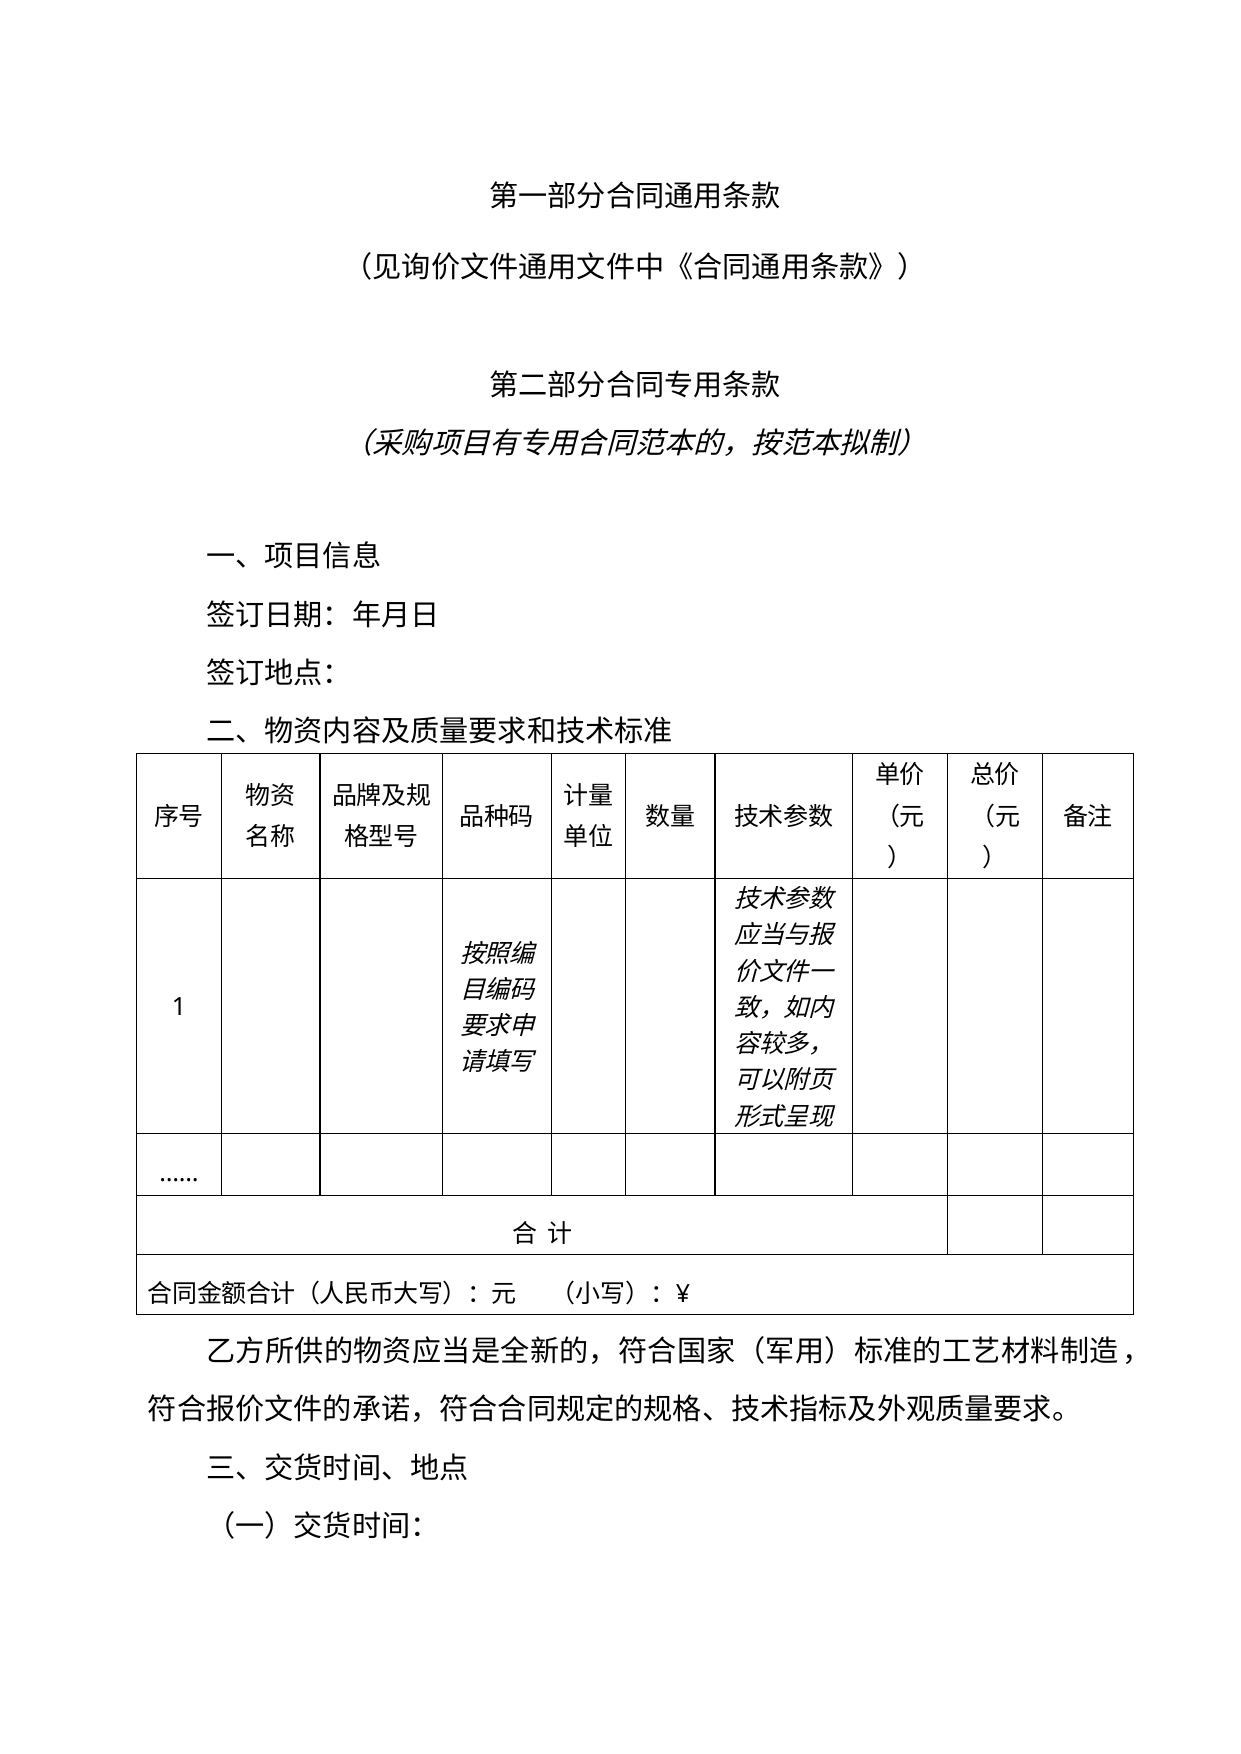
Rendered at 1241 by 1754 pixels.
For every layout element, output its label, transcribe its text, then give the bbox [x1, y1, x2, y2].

table_cell [853, 879, 947, 1132]
table_cell [1043, 1196, 1133, 1254]
table_header 技术参数 [716, 754, 852, 878]
table_cell [552, 1134, 625, 1195]
table_cell [626, 879, 714, 1132]
subtitle 二、物资内容及质量要求和技术标准 [148, 695, 1122, 753]
table_header 计量单位 [552, 754, 625, 878]
table_cell 技术参数应当与报价文件一致，如内容较多，可以附页形式呈现 [716, 879, 852, 1132]
text （见询价文件通用文件中《合同通用条款》） [148, 231, 1122, 289]
table_cell [948, 879, 1042, 1132]
table_header 物资 名称 [222, 754, 319, 878]
table_cell 按照编目编码要求申请填写 [443, 879, 551, 1132]
table_header 品种码 [443, 754, 551, 878]
table_header 总价 （元） [948, 754, 1042, 878]
subtitle 一、项目信息 [148, 520, 1122, 578]
text 乙方所供的物资应当是全新的，符合国家（军用）标准的工艺材料制造，符合报价文件的承诺，符合合同规定的规格、技术指标及外观质量要求。 [148, 1315, 1122, 1431]
text 第一部分合同通用条款 [148, 160, 1122, 218]
table_header 单价 （元） [853, 754, 947, 878]
table_cell [1043, 879, 1133, 1132]
table_cell [716, 1134, 852, 1195]
text 签订地点： [148, 637, 1122, 695]
table_cell [321, 1134, 442, 1195]
text 签订日期：年月日 [148, 578, 1122, 637]
table_cell [222, 1134, 319, 1195]
table_cell [552, 879, 625, 1132]
text 第二部分合同专用条款 [148, 348, 1122, 407]
table_cell [1043, 1134, 1133, 1195]
table_cell 1 [137, 879, 221, 1132]
table_header 数量 [626, 754, 714, 878]
table_cell 合 计 [137, 1196, 947, 1254]
table_cell [948, 1196, 1042, 1254]
table_header 序号 [137, 754, 221, 878]
table_cell [443, 1134, 551, 1195]
table_cell [222, 879, 319, 1132]
table_header 备注 [1043, 754, 1133, 878]
table_cell [626, 1134, 714, 1195]
table_cell [321, 879, 442, 1132]
subtitle 三、交货时间、地点 [148, 1431, 1122, 1490]
table_cell [948, 1134, 1042, 1195]
text （一）交货时间： [148, 1490, 1122, 1548]
table_cell …… [137, 1134, 221, 1195]
text （采购项目有专用合同范本的，按范本拟制） [148, 419, 1122, 462]
table_cell 合同金额合计（人民币大写）：元 （小写）：¥ [137, 1255, 1133, 1314]
table_header 品牌及规格型号 [321, 754, 442, 878]
table_cell [853, 1134, 947, 1195]
